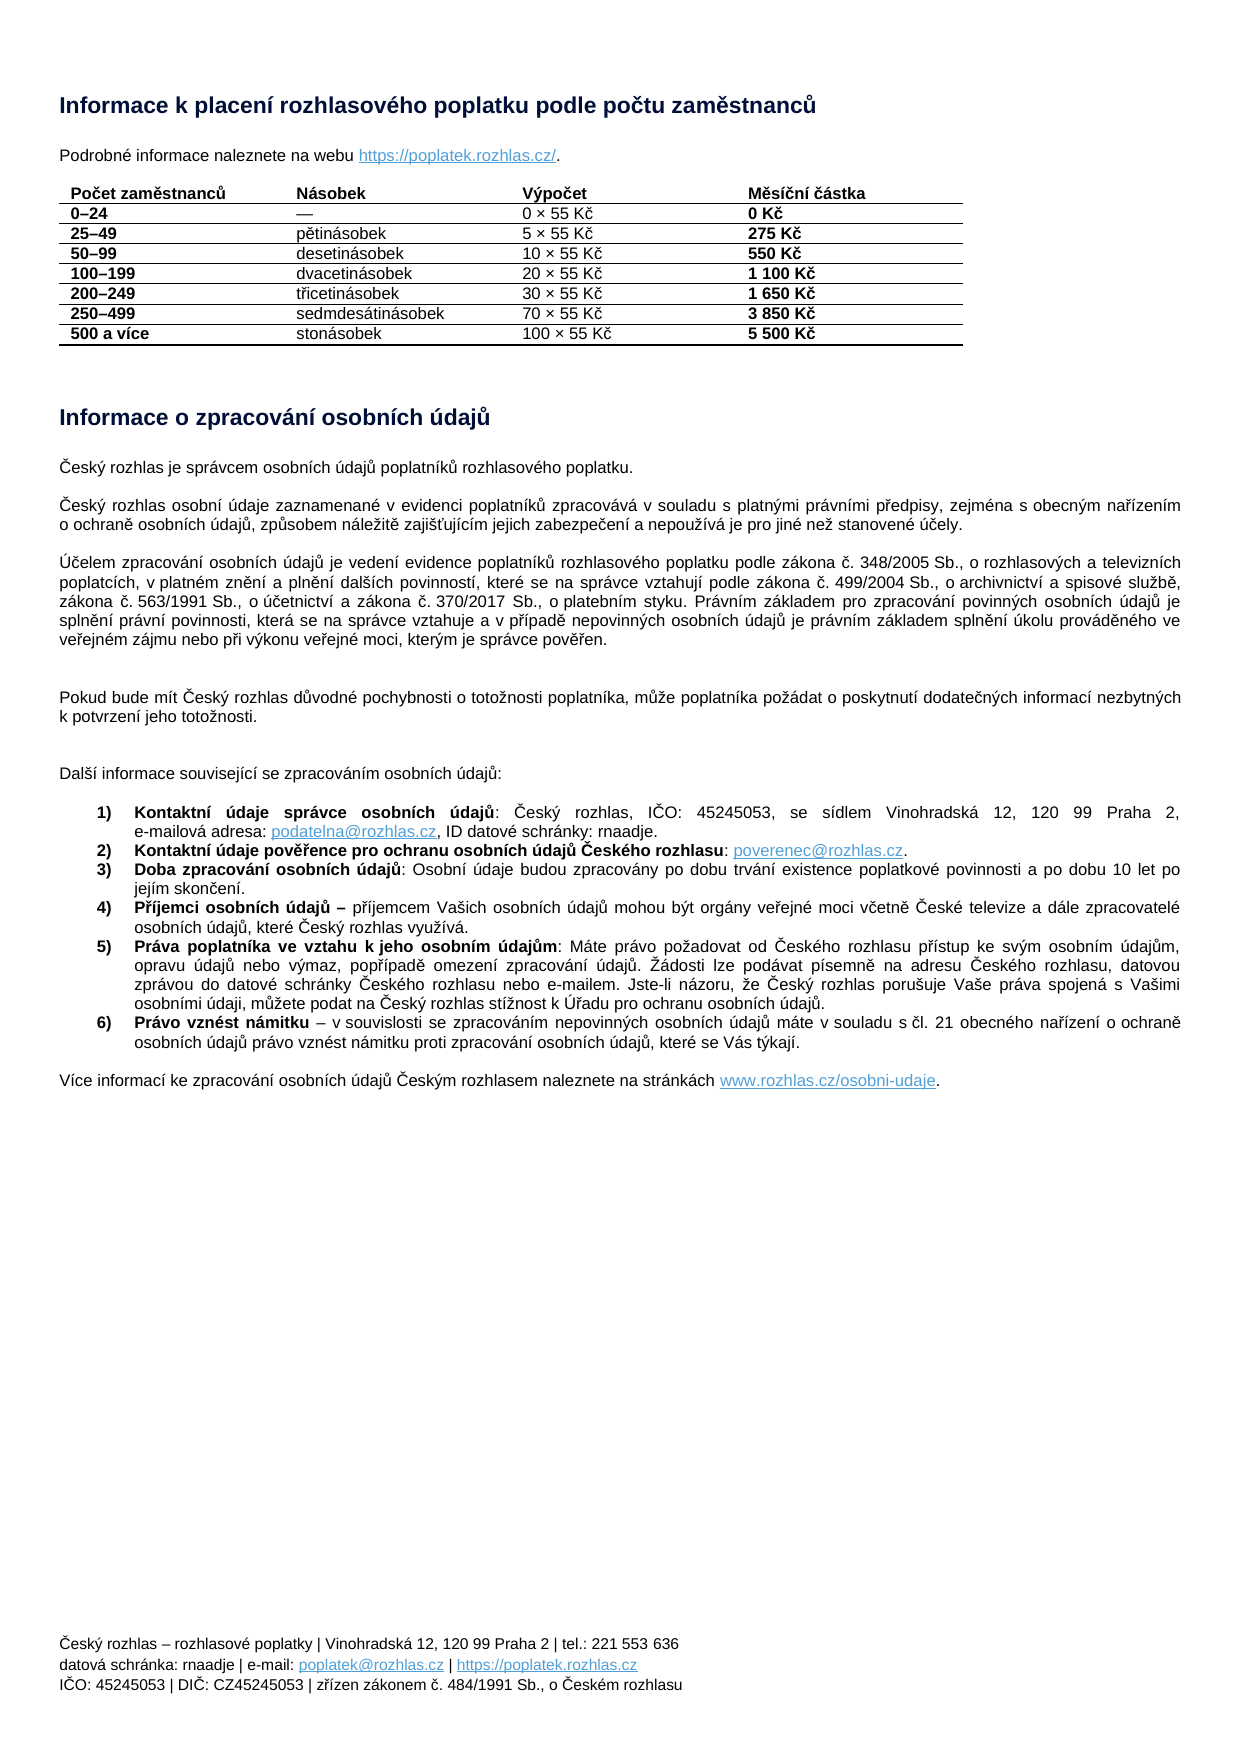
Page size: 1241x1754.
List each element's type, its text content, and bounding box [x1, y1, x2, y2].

table_cell 30 × 55 Kč [511, 284, 737, 303]
table_cell 1 100 Kč [737, 264, 963, 283]
table_cell 0 Kč [737, 204, 963, 223]
table_cell dvacetinásobek [285, 264, 511, 283]
text Český rozhlas je správcem osobních údajů poplatníků rozhlasového poplatku. [59, 457, 1181, 477]
table_cell 275 Kč [737, 224, 963, 243]
table_cell 100–199 [59, 264, 285, 283]
table_header Násobek [285, 184, 511, 203]
text Více informací ke zpracování osobních údajů Českým rozhlasem naleznete na stránkách www.rozhlas.cz/osobni-udaje. [59, 1071, 1181, 1090]
text Podrobné informace naleznete na webu https://poplatek.rozhlas.cz/. [59, 145, 1181, 164]
table_cell desetinásobek [285, 244, 511, 263]
table_cell 1 650 Kč [737, 284, 963, 303]
text Účelem zpracování osobních údajů je vedení evidence poplatníků rozhlasového poplatku podle zákona č. 348/2005 Sb., o rozhlasových a televizních poplatcích, v platném znění a plnění dalších povinností, které se na správce vztahují podle zákona č. 499/2004 Sb., o archivnictví a spisové službě, zákona č. 563/1991 Sb., o účetnictví a zákona č. 370/2017 Sb., o platebním styku. Právním základem pro zpracování povinných osobních údajů je splnění právní povinnosti, která se na správce vztahuje a v případě nepovinných osobních údajů je právním základem splnění úkolu prováděného ve veřejném zájmu nebo při výkonu veřejné moci, kterým je správce pověřen. [59, 553, 1181, 649]
subtitle Informace k placení rozhlasového poplatku podle počtu zaměstnanců [59, 91, 1181, 119]
subtitle Informace o zpracování osobních údajů [59, 403, 1181, 431]
list Kontaktní údaje pověřence pro ochranu osobních údajů Českého rozhlasu: poverenec@rozhlas.cz. [97, 841, 1181, 860]
list Doba zpracování osobních údajů: Osobní údaje budou zpracovány po dobu trvání existence poplatkové povinnosti a po dobu 10 let po jejím skončení. [97, 860, 1181, 898]
table_cell 500 a více [59, 325, 285, 344]
table_cell 100 × 55 Kč [511, 325, 737, 344]
text Další informace související se zpracováním osobních údajů: [59, 764, 1181, 783]
table_cell třicetinásobek [285, 284, 511, 303]
table_cell 3 850 Kč [737, 305, 963, 323]
table_cell 250–499 [59, 305, 285, 323]
table_cell 200–249 [59, 284, 285, 303]
list Práva poplatníka ve vztahu k jeho osobním údajům: Máte právo požadovat od Českého rozhlasu přístup ke svým osobním údajům, opravu údajů nebo výmaz, popřípadě omezení zpracování údajů. Žádosti lze podávat písemně na adresu Českého rozhlasu, datovou zprávou do datové schránky Českého rozhlasu nebo e-mailem. Jste-li názoru, že Český rozhlas porušuje Vaše práva spojená s Vašimi osobními údaji, můžete podat na Český rozhlas stížnost k Úřadu pro ochranu osobních údajů. [97, 937, 1181, 1013]
table_cell 5 × 55 Kč [511, 224, 737, 243]
table_cell sedmdesátinásobek [285, 305, 511, 323]
table_cell 0–24 [59, 204, 285, 223]
table_header Počet zaměstnanců [59, 184, 285, 203]
list Právo vznést námitku – v souvislosti se zpracováním nepovinných osobních údajů máte v souladu s čl. 21 obecného nařízení o ochraně osobních údajů právo vznést námitku proti zpracování osobních údajů, které se Vás týkají. [97, 1013, 1181, 1052]
table_cell 70 × 55 Kč [511, 305, 737, 323]
table_cell 5 500 Kč [737, 325, 963, 344]
table_cell 50–99 [59, 244, 285, 263]
table_cell stonásobek [285, 325, 511, 344]
text Český rozhlas osobní údaje zaznamenané v evidenci poplatníků zpracovává v souladu s platnými právními předpisy, zejména s obecným nařízením o ochraně osobních údajů, způsobem náležitě zajišťujícím jejich zabezpečení a nepoužívá je pro jiné než stanovené účely. [59, 496, 1181, 534]
table_cell 25–49 [59, 224, 285, 243]
list Příjemci osobních údajů – příjemcem Vašich osobních údajů mohou být orgány veřejné moci včetně České televize a dále zpracovatelé osobních údajů, které Český rozhlas využívá. [97, 898, 1181, 937]
table_cell 20 × 55 Kč [511, 264, 737, 283]
text Pokud bude mít Český rozhlas důvodné pochybnosti o totožnosti poplatníka, může poplatníka požádat o poskytnutí dodatečných informací nezbytných k potvrzení jeho totožnosti. [59, 687, 1181, 726]
table_cell pětinásobek [285, 224, 511, 243]
list Kontaktní údaje správce osobních údajů: Český rozhlas, IČO: 45245053, se sídlem Vinohradská 12, 120 99 Praha 2, e-mailová adresa: podatelna@rozhlas.cz, ID datové schránky: rnaadje. [97, 802, 1181, 841]
table_cell — [285, 204, 511, 223]
table_cell 550 Kč [737, 244, 963, 263]
table_cell 0 × 55 Kč [511, 204, 737, 223]
table_header Výpočet [511, 184, 737, 203]
table_header Měsíční částka [737, 184, 963, 203]
table_cell 10 × 55 Kč [511, 244, 737, 263]
